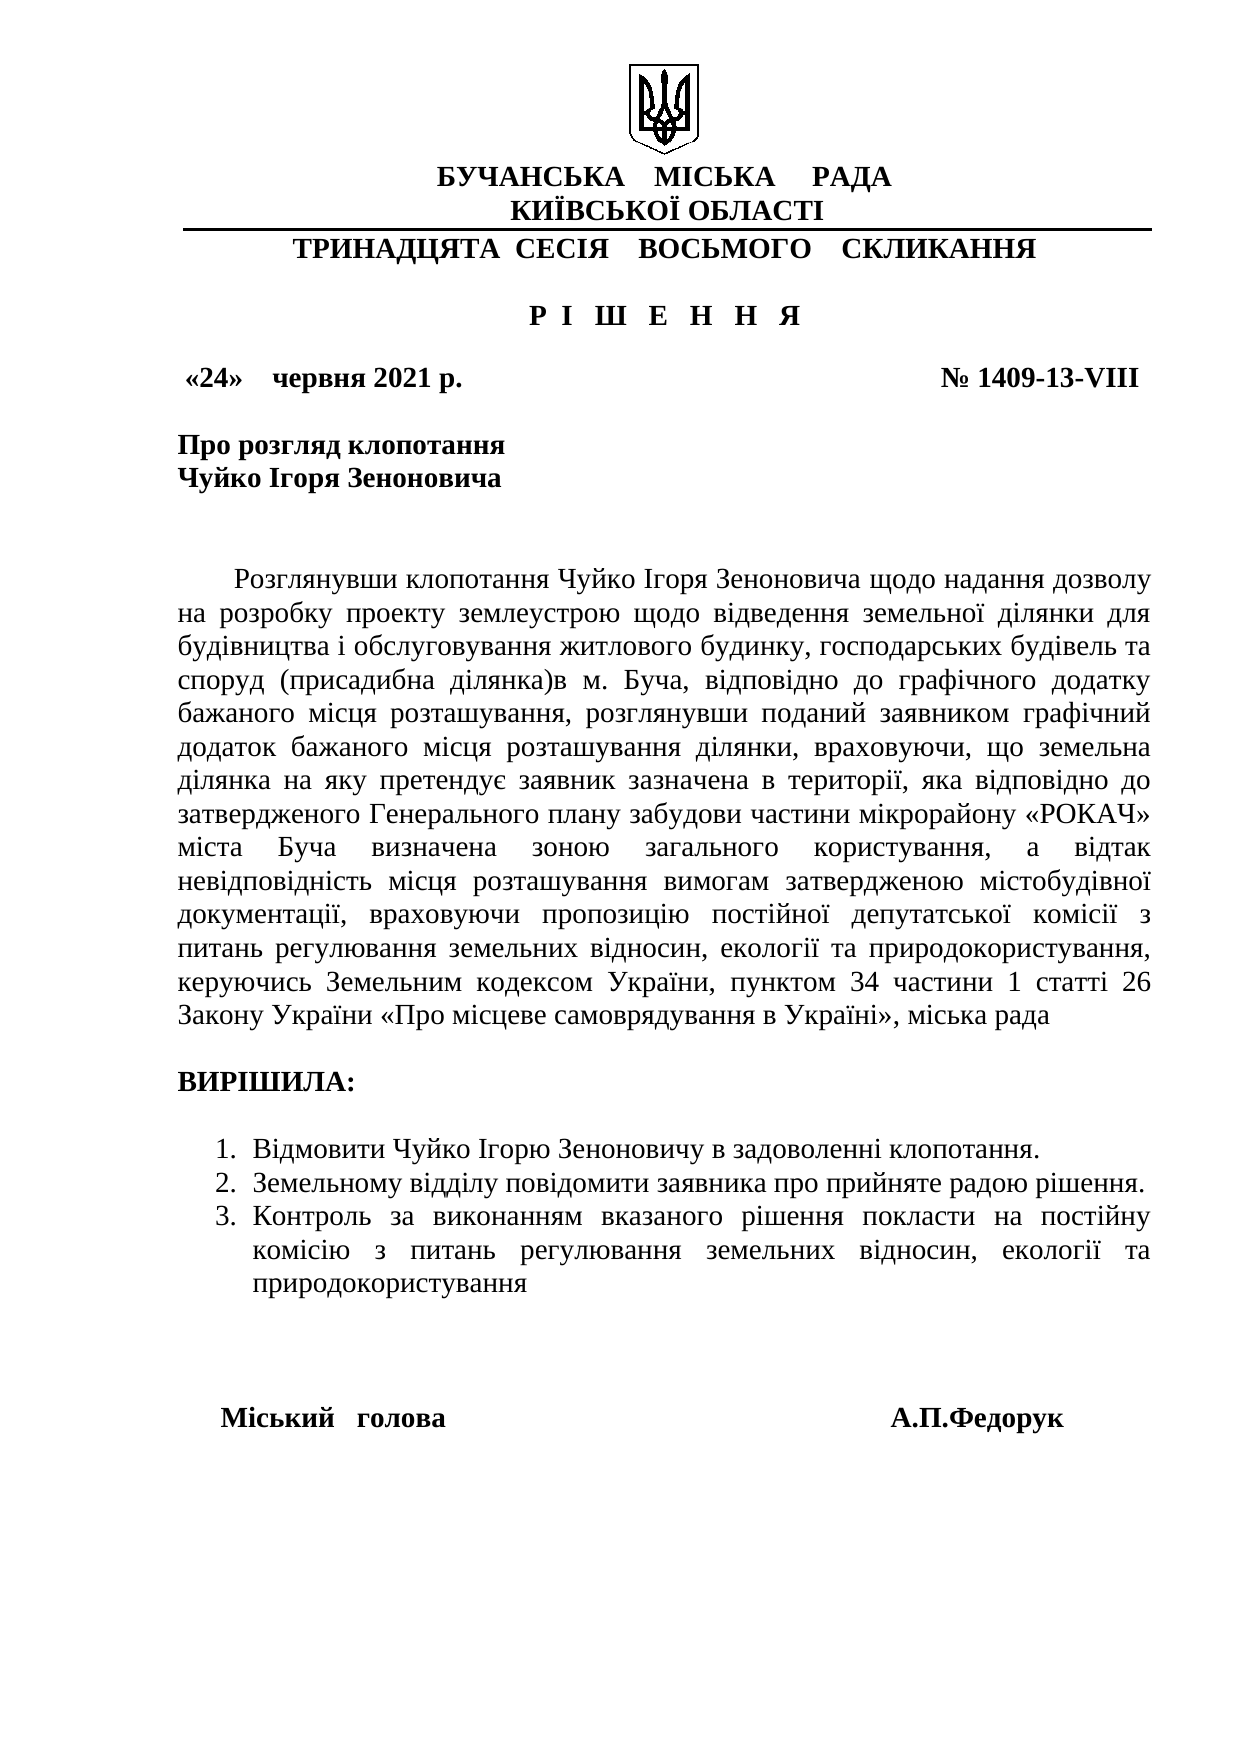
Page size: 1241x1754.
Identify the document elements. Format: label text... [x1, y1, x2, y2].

text Розглянувши клопотання Чуйко Ігоря Зеноновича щодо надання дозволу на розробку проекту землеустрою щодо відведення земельної ділянки для будівництва і обслуговування житлового будинку, господарських будівель та споруд (присадибна ділянка)в м. Буча, відповідно до графічного додатку бажаного місця розташування, розглянувши поданий заявником графічний додаток бажаного місця розташування ділянки, враховуючи, що земельна ділянка на яку претендує заявник зазначена в території, яка відповідно до затвердженого Генерального плану забудови частини мікрорайону «РОКАЧ» міста Буча визначена зоною загального користування, а відтак невідповідність місця розташування вимогам затвердженою містобудівної документації, враховуючи пропозицію постійної депутатської комісії з питань регулювання земельних відносин, екології та природокористування, керуючись Земельним кодексом України, пунктом 34 частини 1 статті 26 Закону України «Про місцеве самоврядування в Україні», міська рада [177, 561, 1152, 1031]
text Про розгляд клопотання [177, 427, 1152, 461]
text ВИРІШИЛА: [177, 1064, 1152, 1098]
list Земельному відділу повідомити заявника про прийняте радою рішення. [215, 1165, 1152, 1198]
text Р І Ш Е Н Н Я [177, 298, 1152, 332]
text БУЧАНСЬКА МІСЬКА РАДА [177, 159, 1152, 193]
text Міський голова А.П.Федорук [177, 1400, 1152, 1433]
text Чуйко Ігоря Зеноновича [177, 461, 1152, 494]
list Відмовити Чуйко Ігорю Зеноновичу в задоволенні клопотання. [215, 1131, 1152, 1165]
text «24» червня 2021 р. № 1409-13-VIIІ [177, 360, 1152, 393]
text КИЇВСЬКОЇ ОБЛАСТІ [183, 193, 1152, 228]
text ТРИНАДЦЯТА СЕСІЯ ВОСЬМОГО СКЛИКАННЯ [177, 231, 1152, 265]
list Контроль за виконанням вказаного рішення покласти на постійну комісію з питань регулювання земельних відносин, екології та природокористування [215, 1198, 1152, 1299]
